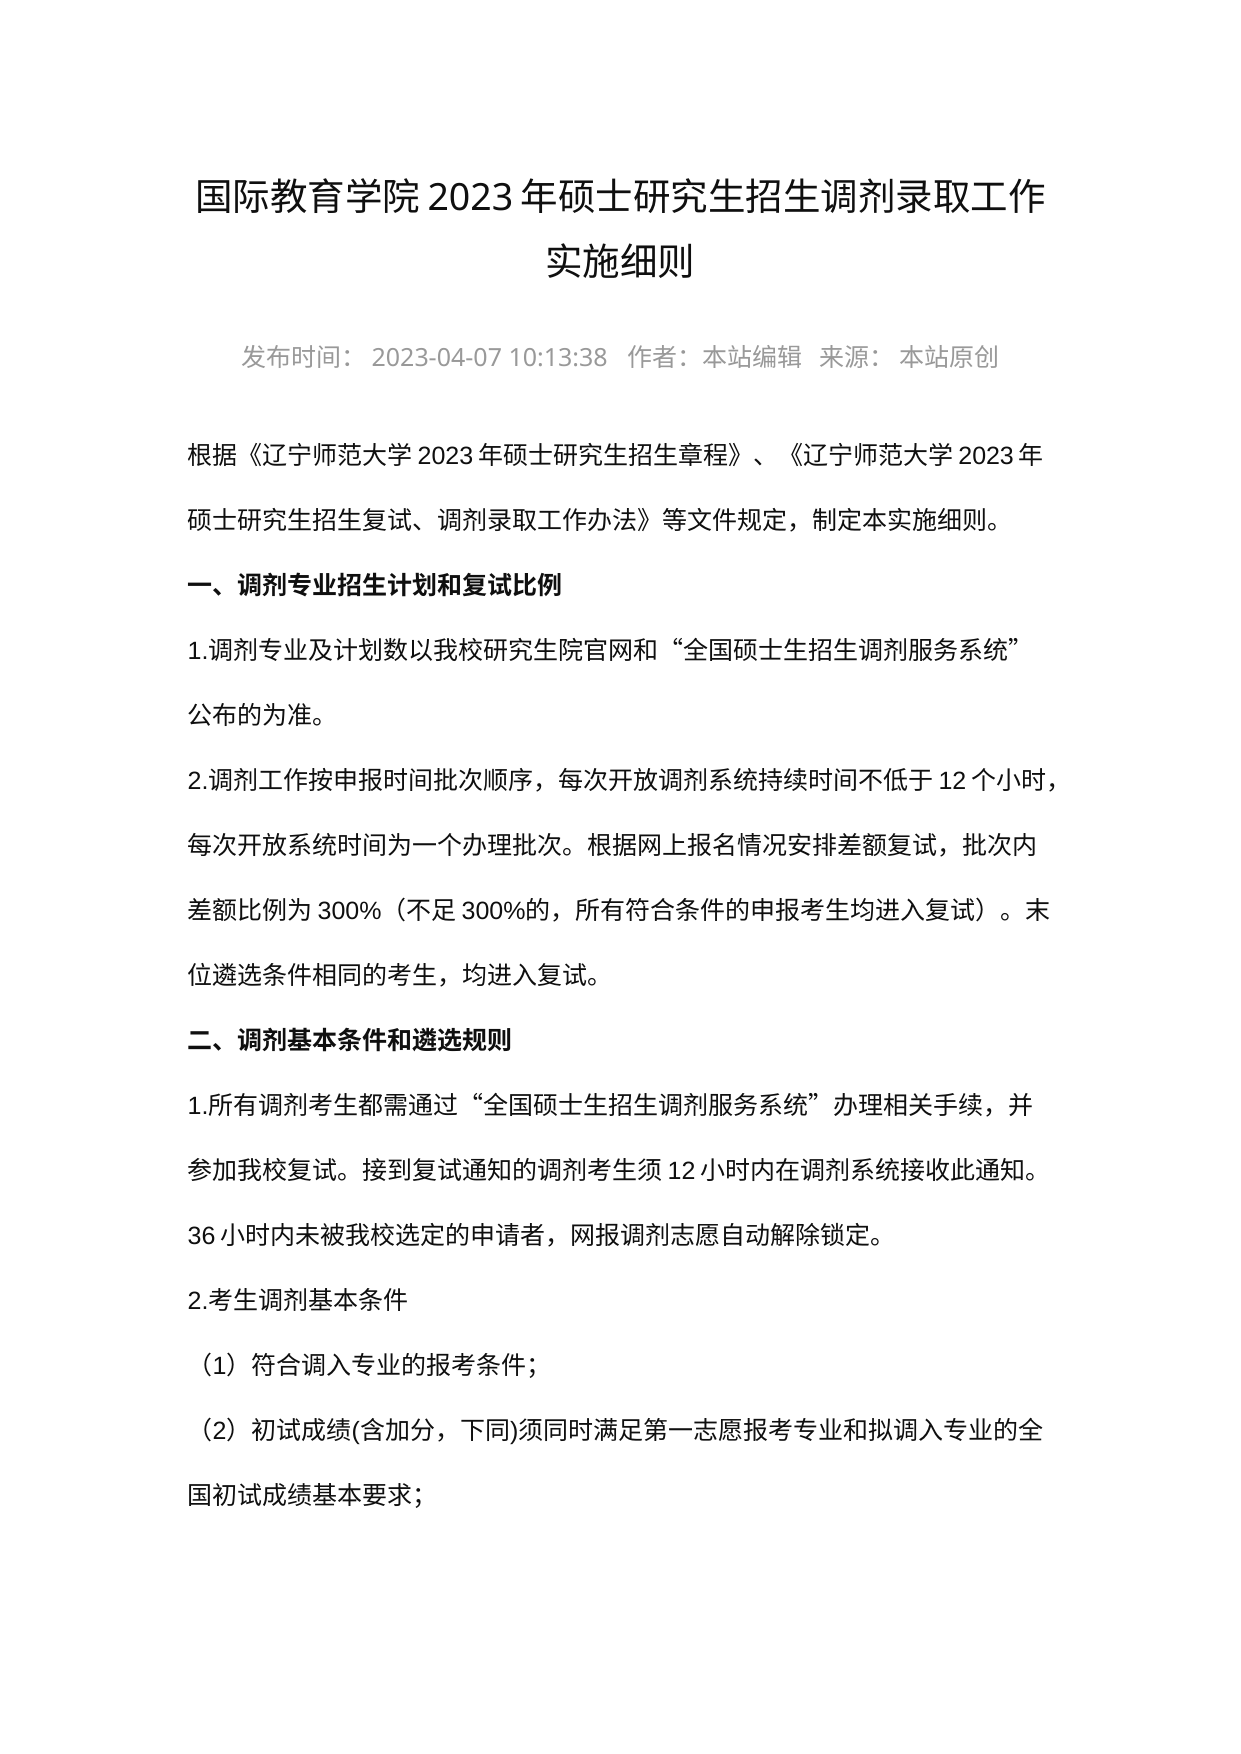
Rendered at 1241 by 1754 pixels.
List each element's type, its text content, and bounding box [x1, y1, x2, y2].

text 2.调剂工作按申报时间批次顺序，每次开放调剂系统持续时间不低于12个小时，每次开放系统时间为一个办理批次。根据网上报名情况安排差额复试，批次内差额比例为300%（不足300%的，所有符合条件的申报考生均进入复试）。末位遴选条件相同的考生，均进入复试。 [187, 746, 1053, 1006]
text 发布时间： 2023-04-07 10:13:38 作者：本站编辑 来源： 本站原创 [187, 323, 1053, 388]
text 二、调剂基本条件和遴选规则 [187, 1006, 1053, 1071]
text （1）符合调入专业的报考条件； [187, 1331, 1053, 1396]
text 一、调剂专业招生计划和复试比例 [187, 551, 1053, 616]
text 1.所有调剂考生都需通过“全国硕士生招生调剂服务系统”办理相关手续，并参加我校复试。接到复试通知的调剂考生须12小时内在调剂系统接收此通知。36小时内未被我校选定的申请者，网报调剂志愿自动解除锁定。 [187, 1071, 1053, 1266]
text 根据《辽宁师范大学2023年硕士研究生招生章程》、《辽宁师范大学2023年硕士研究生招生复试、调剂录取工作办法》等文件规定，制定本实施细则。 [187, 421, 1053, 551]
text 国际教育学院2023年硕士研究生招生调剂录取工作实施细则 [187, 162, 1053, 292]
text （2）初试成绩(含加分，下同)须同时满足第一志愿报考专业和拟调入专业的全国初试成绩基本要求； [187, 1396, 1053, 1526]
text 1.调剂专业及计划数以我校研究生院官网和“全国硕士生招生调剂服务系统”公布的为准。 [187, 616, 1053, 746]
text 2.考生调剂基本条件 [187, 1266, 1053, 1331]
